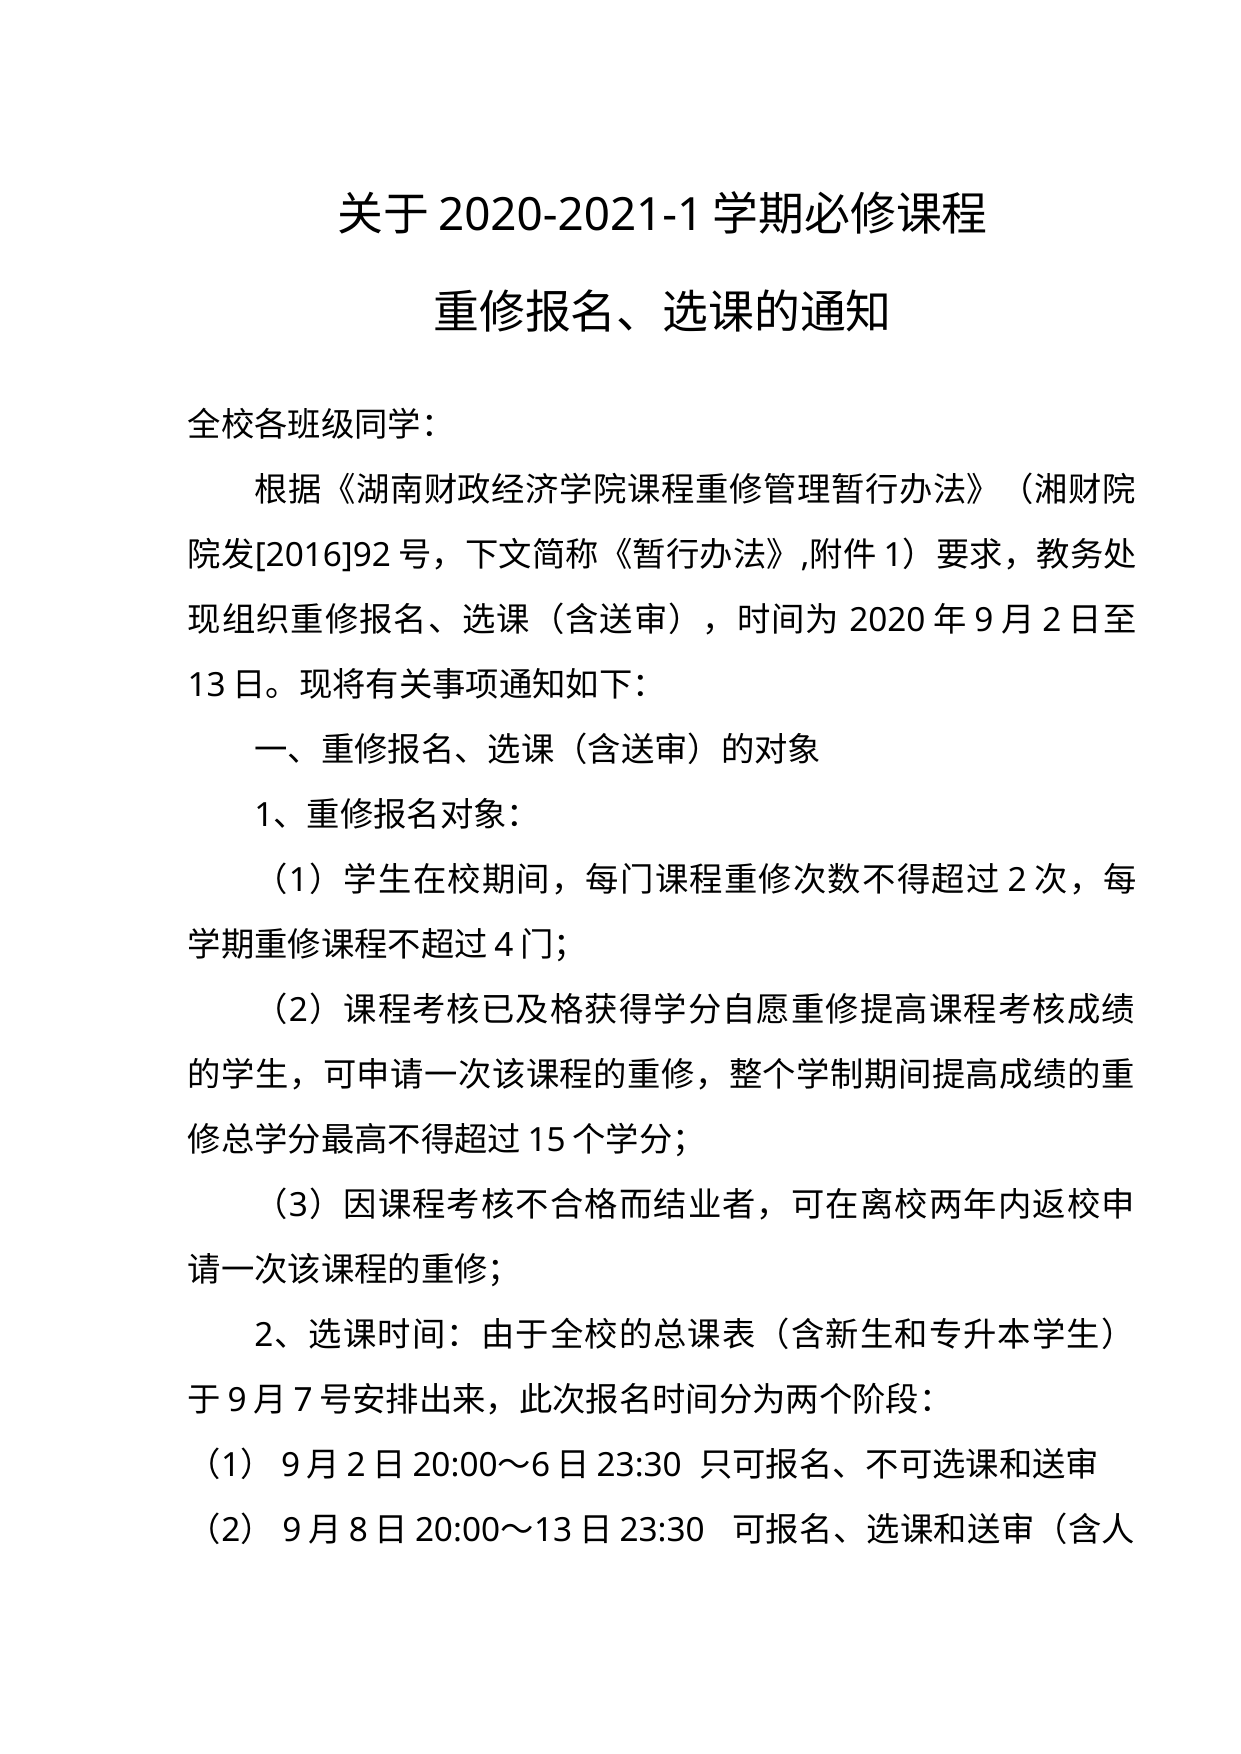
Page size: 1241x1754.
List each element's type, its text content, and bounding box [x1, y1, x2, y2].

text （1）学生在校期间，每门课程重修次数不得超过2次，每学期重修课程不超过4门； [187, 844, 1137, 974]
text 关于2020-2021-1学期必修课程 [187, 162, 1137, 259]
text （1） 9月2日20:00～6日23:30 只可报名、不可选课和送审 [187, 1429, 1137, 1494]
text 根据《湖南财政经济学院课程重修管理暂行办法》（湘财院院发[2016]92号，下文简称《暂行办法》,附件1）要求，教务处现组织重修报名、选课（含送审），时间为2020年9月2日至13日。现将有关事项通知如下： [187, 454, 1137, 714]
text 1、重修报名对象： [187, 779, 1137, 844]
text （2）课程考核已及格获得学分自愿重修提高课程考核成绩的学生，可申请一次该课程的重修，整个学制期间提高成绩的重修总学分最高不得超过15个学分； [187, 974, 1137, 1169]
text 重修报名、选课的通知 [187, 259, 1137, 357]
text 全校各班级同学： [187, 389, 1137, 454]
text 一、重修报名、选课（含送审）的对象 [187, 714, 1137, 779]
text 2、选课时间：由于全校的总课表（含新生和专升本学生）于9月7号安排出来，此次报名时间分为两个阶段： [187, 1299, 1137, 1429]
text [187, 1494, 1137, 1559]
text （3）因课程考核不合格而结业者，可在离校两年内返校申请一次该课程的重修； [187, 1169, 1137, 1299]
